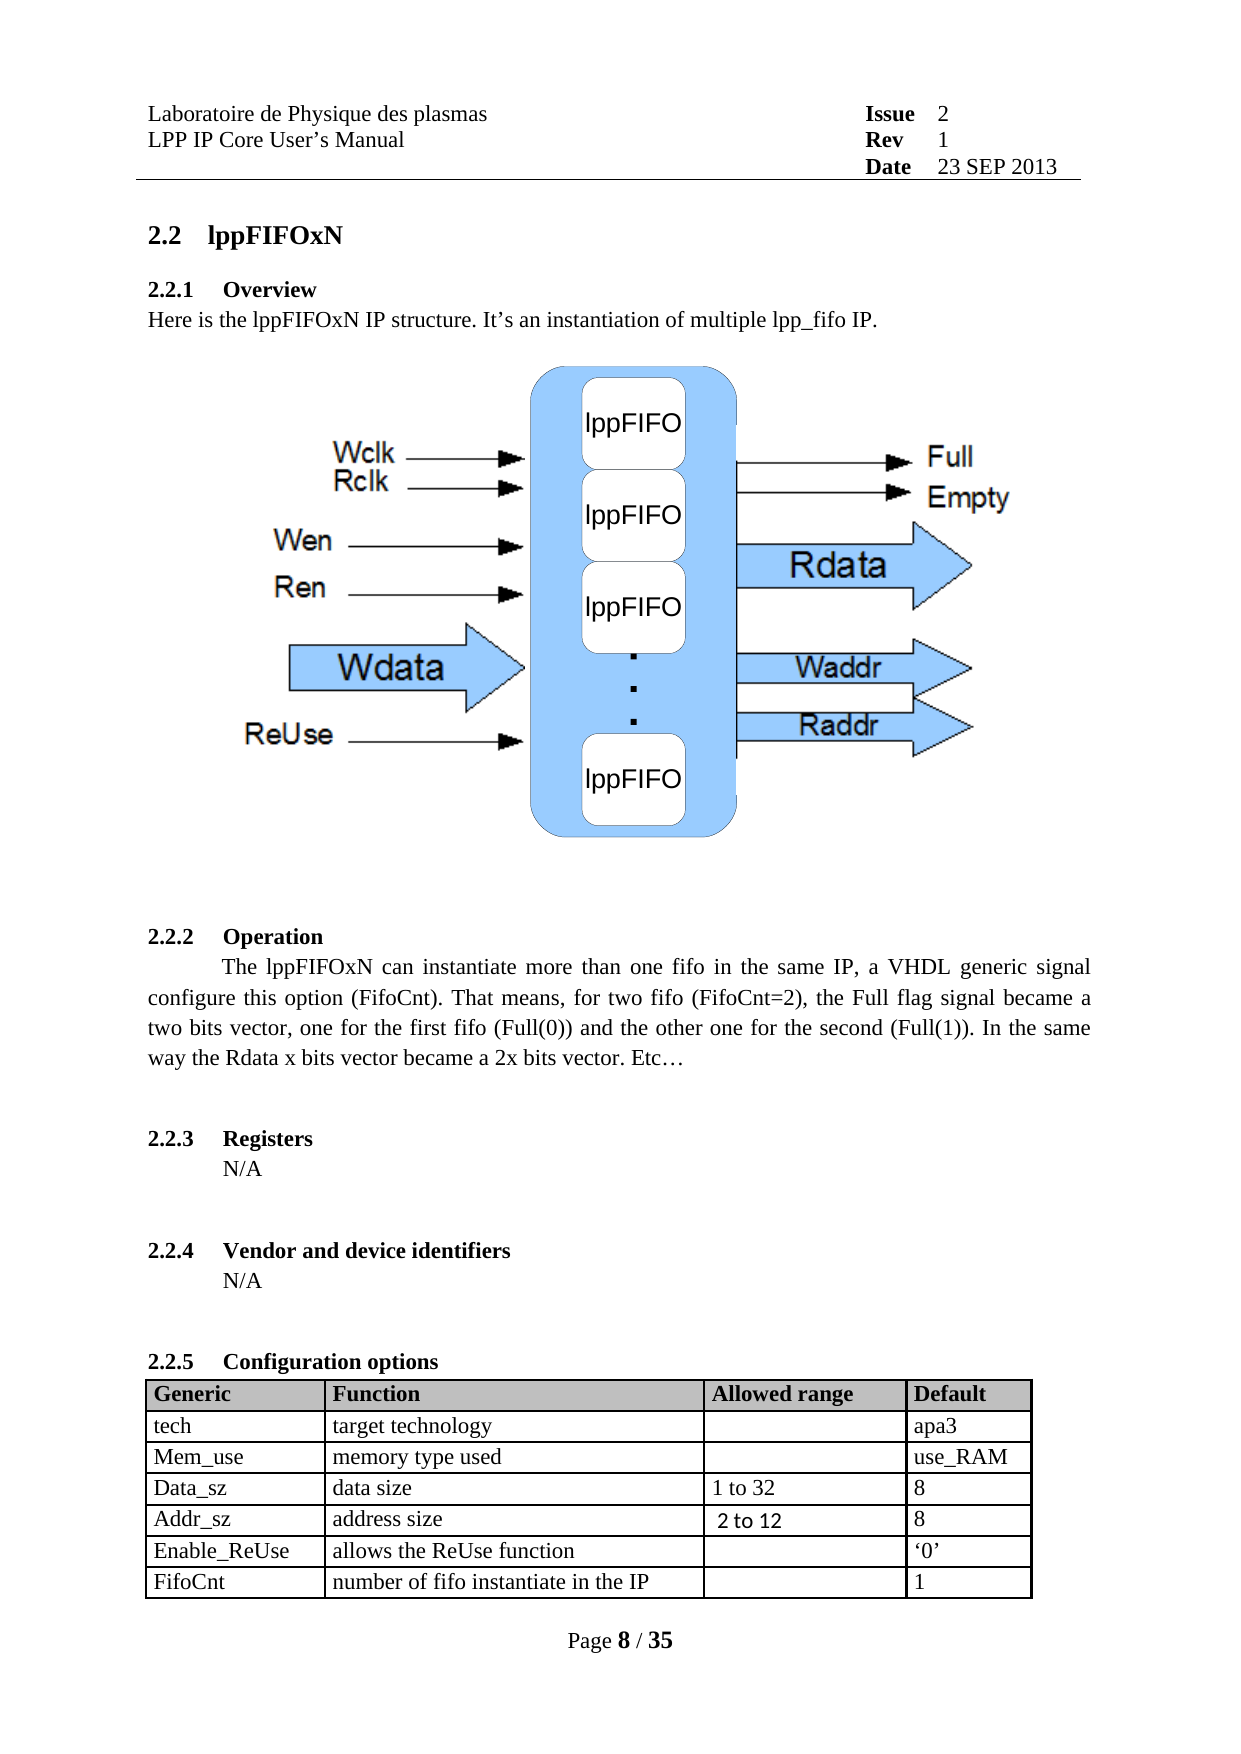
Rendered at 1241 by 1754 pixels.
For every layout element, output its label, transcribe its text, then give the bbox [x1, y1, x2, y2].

list N/A [223, 1267, 1093, 1293]
table_header Generic [147, 1381, 324, 1410]
list N/A [223, 1156, 1093, 1182]
table_header Default [908, 1381, 1030, 1410]
table_cell target technology [326, 1412, 703, 1441]
table_cell memory type used [326, 1443, 703, 1472]
table_cell 8 [908, 1474, 1030, 1503]
text Here is the lppFIFOxN IP structure. It’s an instantiation of multiple lpp_fifo IP. [148, 306, 1093, 332]
subtitle Configuration options [148, 1348, 1093, 1374]
table_cell 1 [908, 1568, 1030, 1597]
table_cell 2 to 12 [705, 1506, 905, 1535]
table_cell 8 [908, 1506, 1030, 1535]
table_header Function [326, 1381, 703, 1410]
subtitle Operation [148, 923, 1093, 949]
table_cell tech [147, 1412, 324, 1441]
text The lppFIFOxN can instantiate more than one fifo in the same IP, a VHDL generic signal configure this option (FifoCnt). That means, for two fifo (FifoCnt=2), the Full flag signal became a two bits vector, one for the first fifo (Full(0)) and the other one for the second (Full(1)). In the same way the Rdata x bits vector became a 2x bits vector. Etc… [148, 953, 1093, 1070]
table_cell allows the ReUse function [326, 1537, 703, 1566]
table_cell Mem_use [147, 1443, 324, 1472]
subtitle lppFIFOxN [148, 219, 1093, 250]
table_cell FifoCnt [147, 1568, 324, 1597]
table_cell address size [326, 1506, 703, 1535]
table_cell [705, 1412, 905, 1441]
table_cell Enable_ReUse [147, 1537, 324, 1566]
subtitle Registers [148, 1125, 1093, 1152]
table_cell 1 to 32 [705, 1474, 905, 1503]
subtitle Overview [148, 276, 1093, 302]
table_cell Addr_sz [147, 1506, 324, 1535]
table_cell number of fifo instantiate in the IP [326, 1568, 703, 1597]
table_cell [705, 1537, 905, 1566]
table_cell ‘0’ [908, 1537, 1030, 1566]
table_cell data size [326, 1474, 703, 1503]
table_header Allowed range [705, 1381, 905, 1410]
table_cell [705, 1568, 905, 1597]
subtitle Vendor and device identifiers [148, 1237, 1093, 1263]
table_cell Data_sz [147, 1474, 324, 1503]
table_cell apa3 [908, 1412, 1030, 1441]
table_cell [705, 1443, 905, 1472]
table_cell use_RAM [908, 1443, 1030, 1472]
